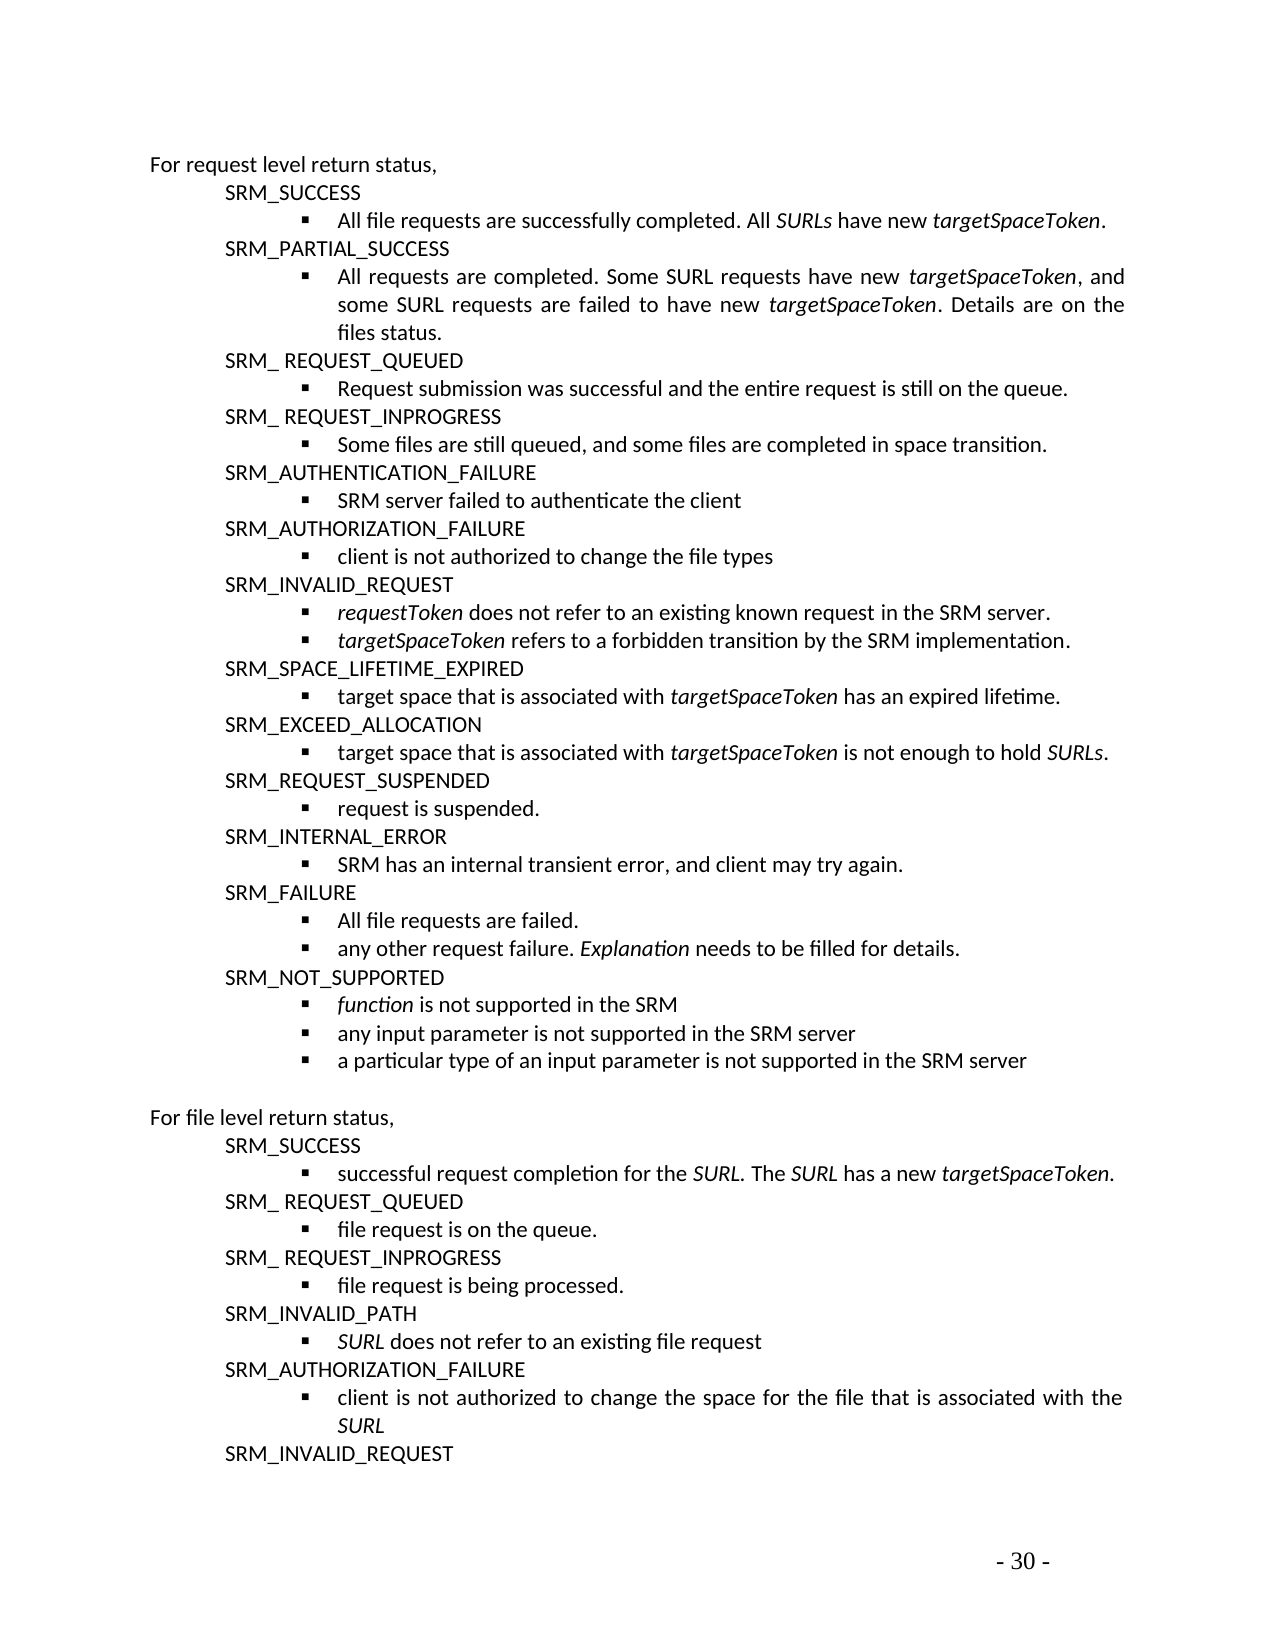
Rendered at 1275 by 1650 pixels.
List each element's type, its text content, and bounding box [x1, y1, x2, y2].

list SRM server failed to authenticate the client [300, 486, 1125, 514]
text SRM_INVALID_REQUEST [225, 1439, 1125, 1467]
list Request submission was successful and the entire request is still on the queue. [300, 374, 1125, 402]
text SRM_SUCCESS [225, 178, 1125, 206]
text SRM_INTERNAL_ERROR [225, 822, 1125, 851]
list SRM has an internal transient error, and client may try again. [300, 851, 1125, 878]
list All file requests are failed. [300, 907, 1125, 934]
list a particular type of an input parameter is not supported in the SRM server [300, 1047, 1125, 1075]
list successful request completion for the SURL. The SURL has a new targetSpaceToken. [300, 1159, 1125, 1187]
list Some files are still queued, and some files are completed in space transition. [300, 430, 1125, 458]
list target space that is associated with targetSpaceToken has an expired lifetime. [300, 682, 1125, 710]
text SRM_SUCCESS [225, 1131, 1125, 1159]
text SRM_ REQUEST_QUEUED [225, 346, 1125, 374]
text SRM_EXCEED_ALLOCATION [225, 710, 1125, 738]
list any input parameter is not supported in the SRM server [300, 1019, 1125, 1047]
list file request is on the queue. [300, 1215, 1125, 1243]
text SRM_SPACE_LIFETIME_EXPIRED [225, 654, 1125, 682]
text SRM_FAILURE [225, 878, 1125, 907]
list targetSpaceToken refers to a forbidden transition by the SRM implementation. [300, 626, 1125, 654]
list file request is being processed. [300, 1271, 1125, 1299]
list request is suspended. [300, 794, 1125, 822]
text SRM_INVALID_REQUEST [225, 570, 1125, 598]
text SRM_AUTHENTICATION_FAILURE [225, 458, 1125, 486]
text SRM_REQUEST_SUSPENDED [225, 766, 1125, 794]
list function is not supported in the SRM [300, 991, 1125, 1019]
list client is not authorized to change the space for the file that is associated with the SURL [300, 1383, 1125, 1439]
text SRM_AUTHORIZATION_FAILURE [225, 514, 1125, 542]
text For request level return status, [150, 150, 1125, 178]
text SRM_INVALID_PATH [225, 1299, 1125, 1327]
list target space that is associated with targetSpaceToken is not enough to hold SURLs. [300, 738, 1125, 766]
text For file level return status, [150, 1103, 1125, 1131]
text SRM_ REQUEST_INPROGRESS [225, 402, 1125, 430]
list any other request failure. Explanation needs to be filled for details. [300, 934, 1125, 963]
list requestToken does not refer to an existing known request in the SRM server. [300, 598, 1125, 626]
text SRM_PARTIAL_SUCCESS [225, 234, 1125, 262]
text SRM_ REQUEST_QUEUED [225, 1187, 1125, 1215]
list All file requests are successfully completed. All SURLs have new targetSpaceToken. [300, 206, 1125, 234]
text SRM_AUTHORIZATION_FAILURE [225, 1355, 1125, 1383]
text SRM_NOT_SUPPORTED [187, 963, 1125, 991]
list SURL does not refer to an existing file request [300, 1327, 1125, 1355]
list All requests are completed. Some SURL requests have new targetSpaceToken, and some SURL requests are failed to have new targetSpaceToken. Details are on the files status. [300, 262, 1125, 346]
list client is not authorized to change the file types [300, 542, 1125, 570]
text SRM_ REQUEST_INPROGRESS [225, 1243, 1125, 1271]
